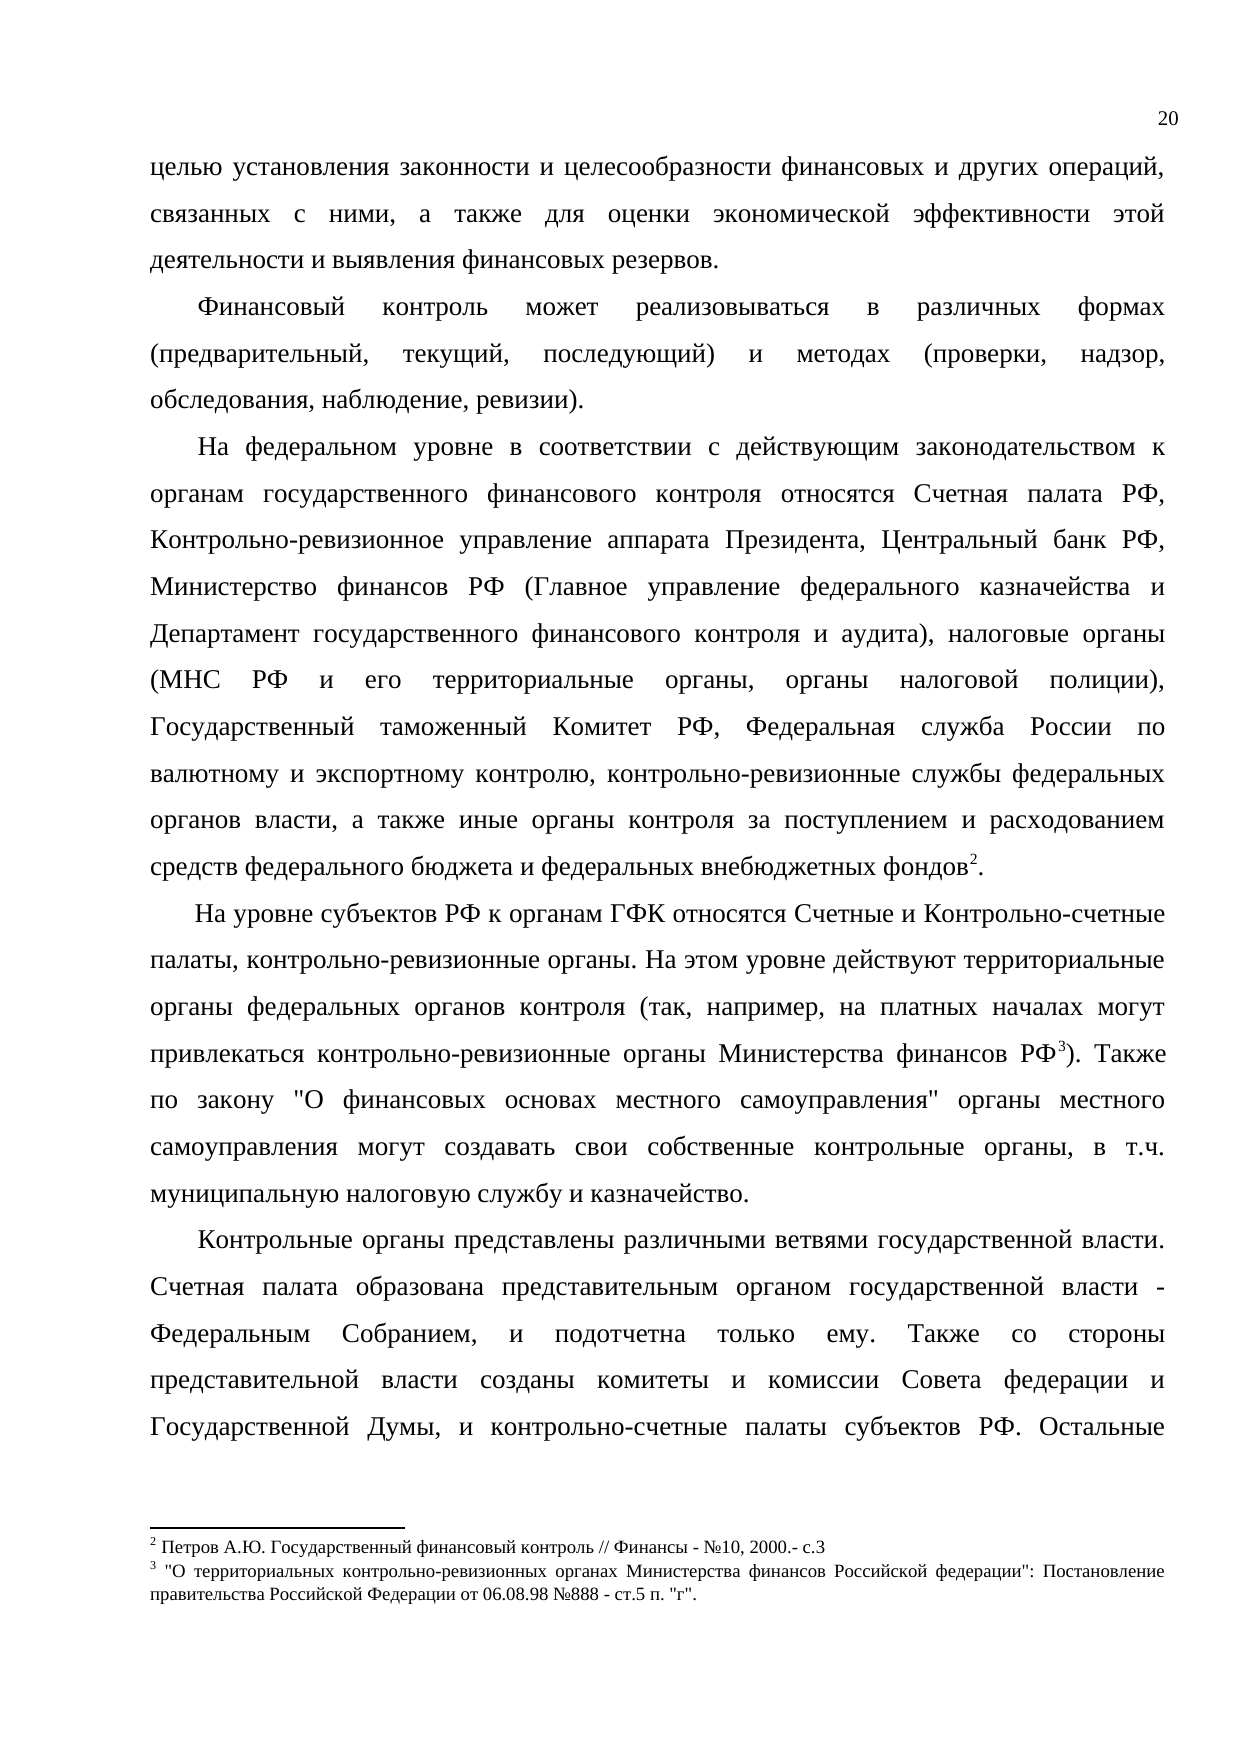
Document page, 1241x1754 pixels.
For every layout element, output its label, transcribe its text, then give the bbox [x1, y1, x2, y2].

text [150, 150, 1166, 274]
text На федеральном уровне в соответствии с действующим законодательством к органам государственного финансового контроля относятся Счетная палата РФ, Контрольно-ревизионное управление аппарата Президента, Центральный банк РФ, Министерство финансов РФ (Главное управление федерального казначейства и Департамент государственного финансового контроля и аудита), налоговые органы (МНС РФ и его территориальные органы, органы налоговой полиции), Государственный таможенный Комитет РФ, Федеральная служба России по валютному и экспортному контролю, контрольно-ревизионные службы федеральных органов власти, а также иные органы контроля за поступлением и расходованием средств федерального бюджета и федеральных внебюджетных фондов. [150, 430, 1166, 881]
text Финансовый контроль может реализовываться в различных формах (предварительный, текущий, последующий) и методах (проверки, надзор, обследования, наблюдение, ревизии). [150, 290, 1166, 414]
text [150, 1223, 1166, 1441]
text На уровне субъектов РФ к органам ГФК относятся Счетные и Контрольно-счетные палаты, контрольно-ревизионные органы. На этом уровне действуют территориальные органы федеральных органов контроля (так, например, на платных началах могут привлекаться контрольно-ревизионные органы Министерства финансов РФ). Также по закону "О финансовых основах местного самоуправления" органы местного самоуправления могут создавать свои собственные контрольные органы, в т.ч. муниципальную налоговую службу и казначейство. [150, 897, 1166, 1208]
